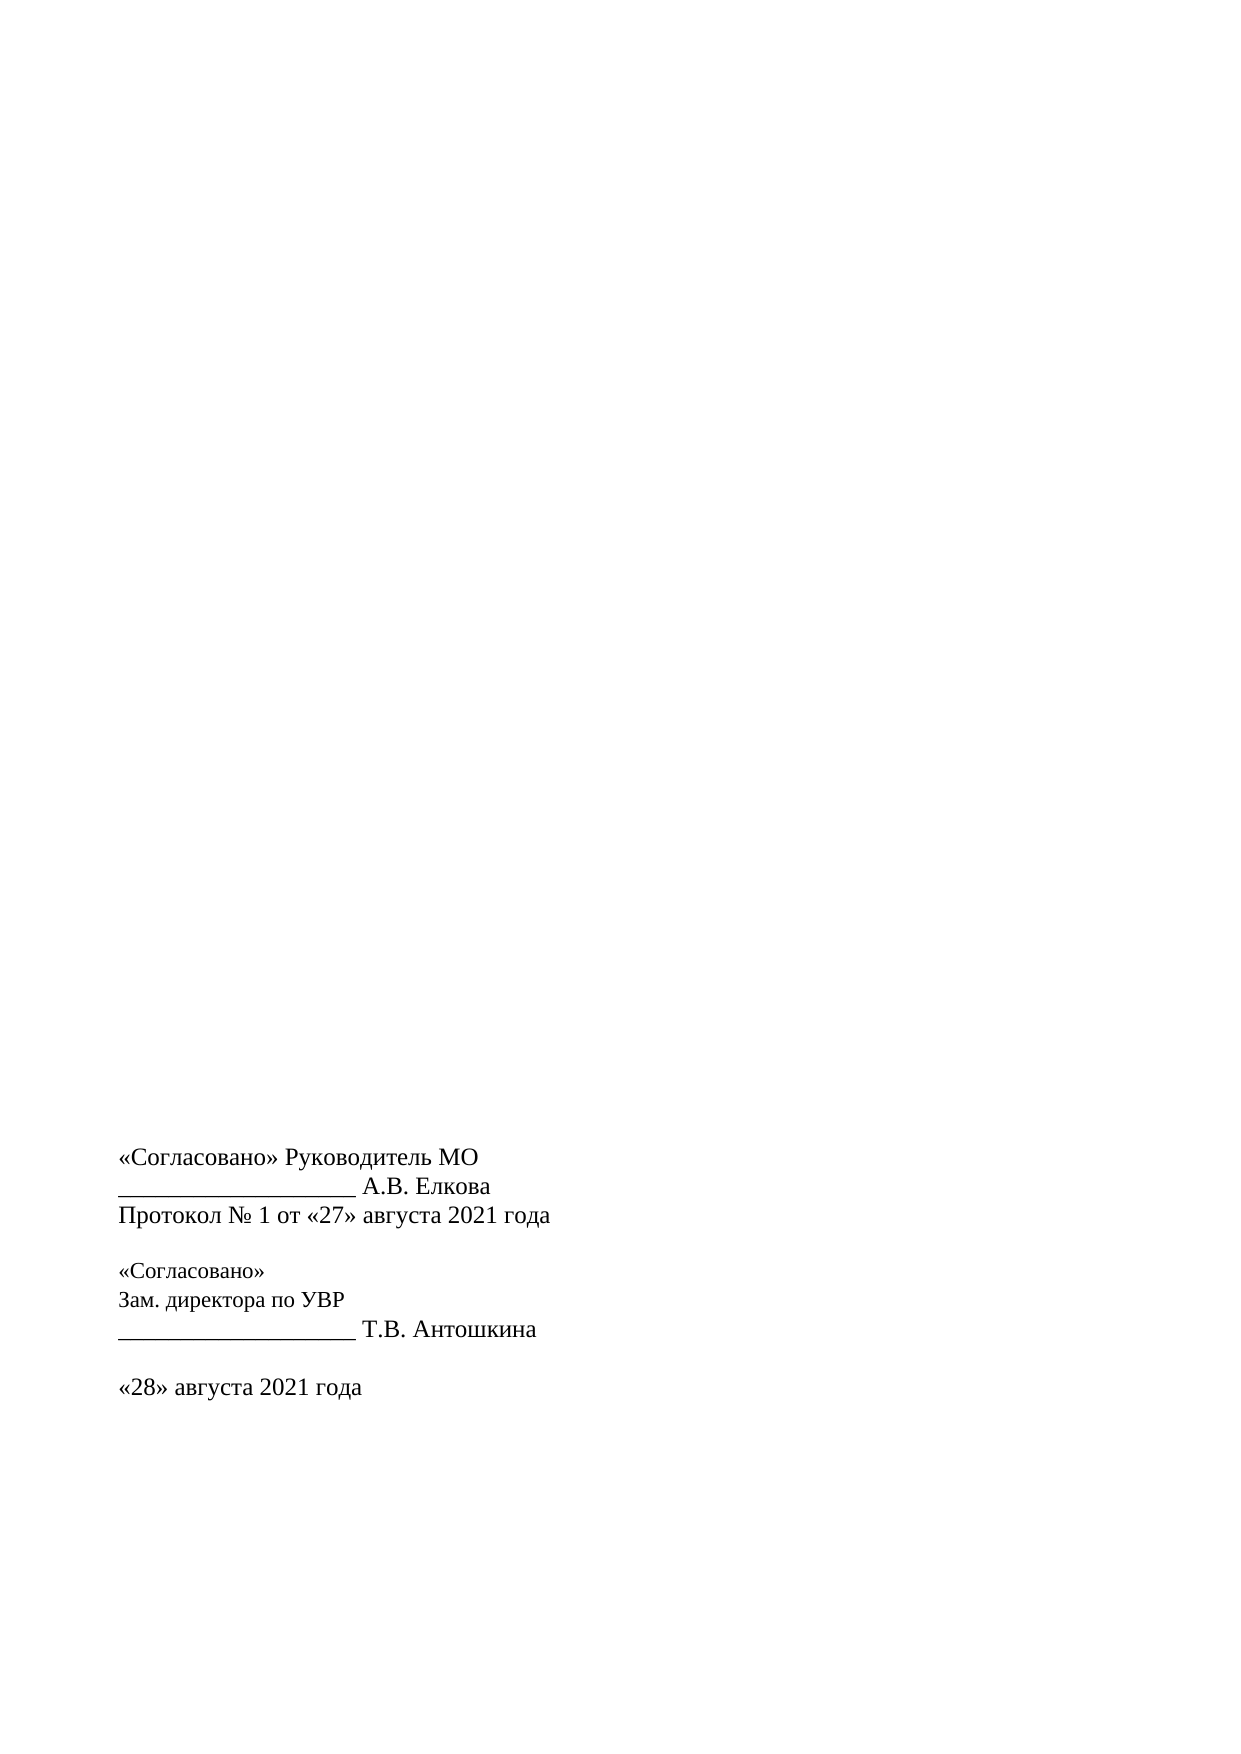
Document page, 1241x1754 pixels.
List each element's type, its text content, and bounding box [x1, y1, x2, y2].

text ___________________ Т.В. Антошкина [118, 1314, 1152, 1343]
text «Согласовано» Руководитель МО [118, 1142, 1152, 1171]
text Протокол № 1 от «27» августа 2021 года [118, 1200, 1152, 1229]
text «28» августа 2021 года [118, 1372, 1152, 1401]
text ___________________ А.В. Елкова [118, 1171, 1152, 1200]
text Зам. директора по УВР [118, 1286, 1152, 1312]
text «Согласовано» [118, 1257, 1152, 1284]
